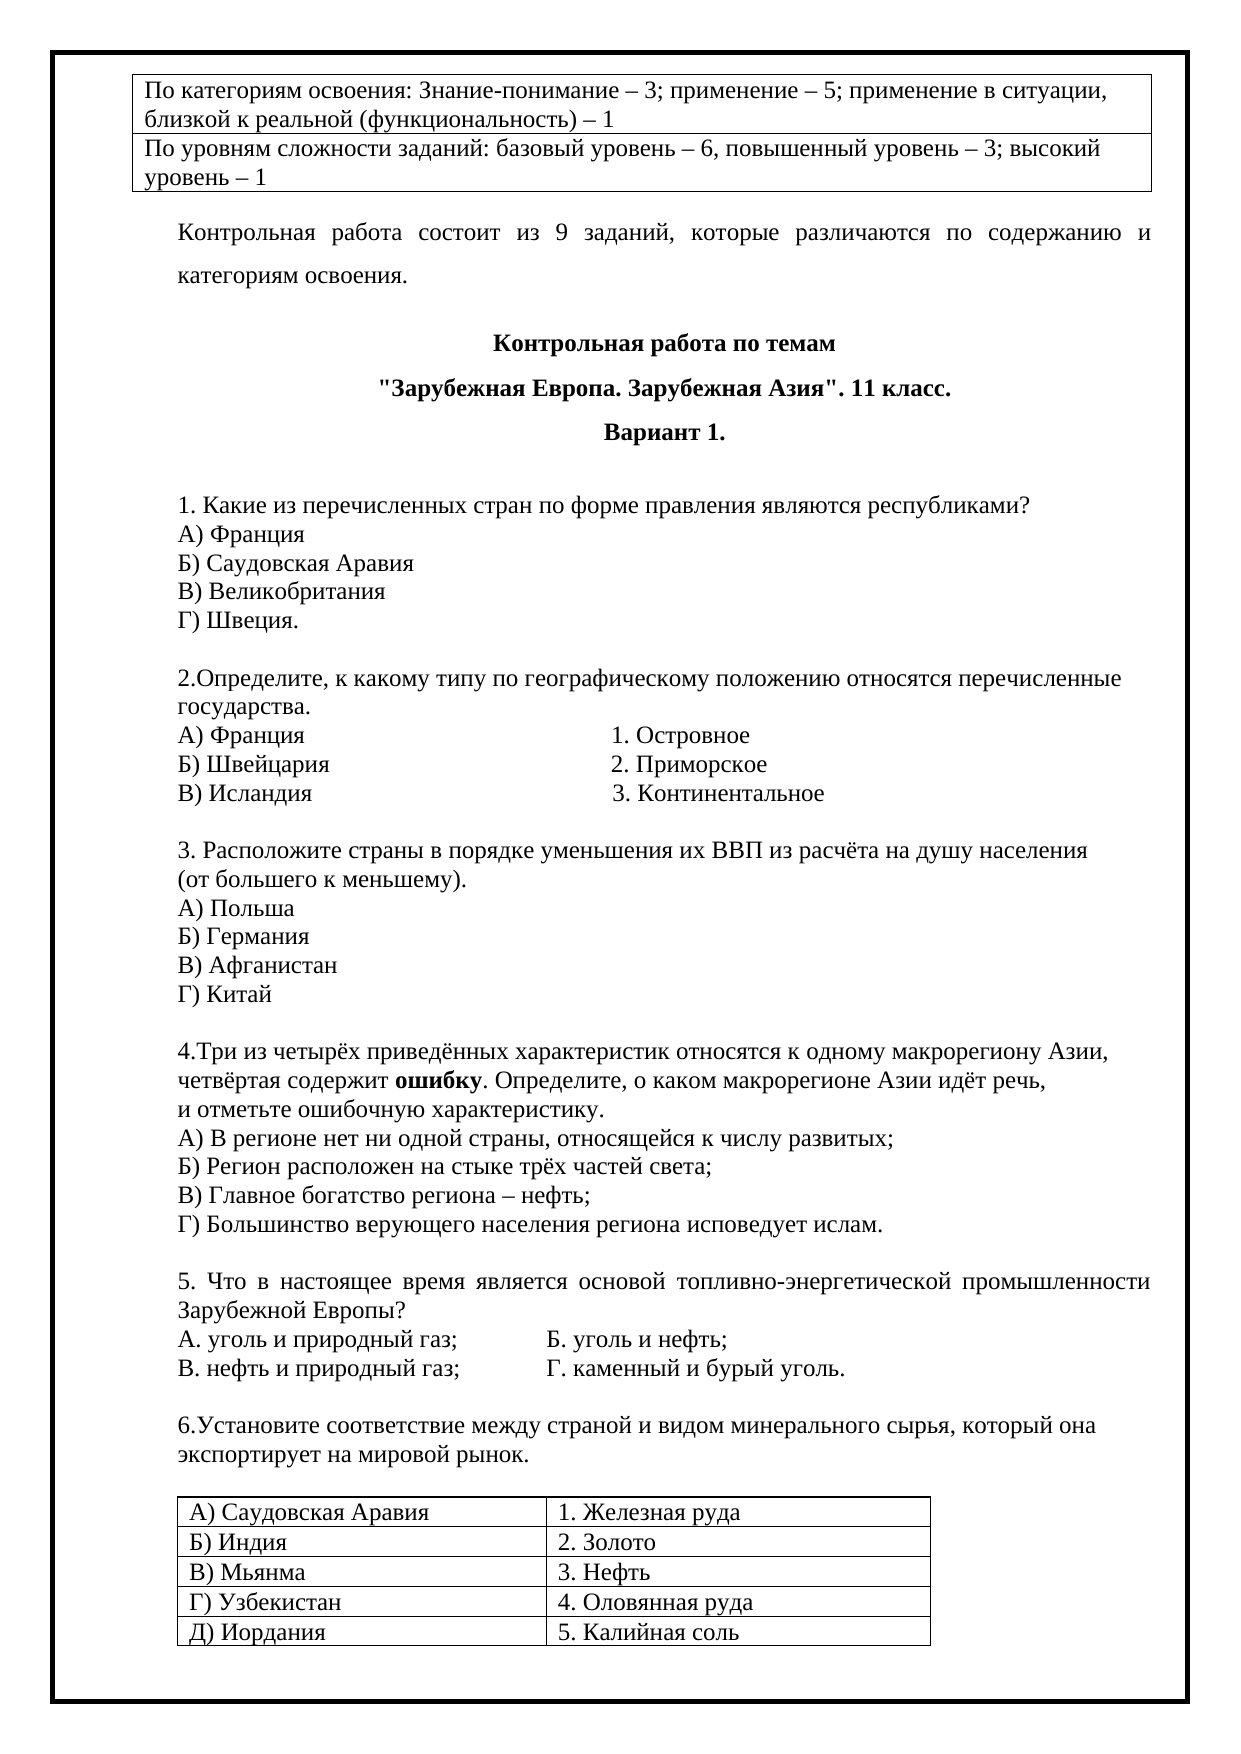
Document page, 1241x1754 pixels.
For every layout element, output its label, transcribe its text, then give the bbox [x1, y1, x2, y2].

table_cell 5. Калийная соль [547, 1617, 930, 1645]
table_cell 4. Оловянная руда [547, 1587, 930, 1616]
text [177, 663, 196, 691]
text А. уголь и природный газ; Б. уголь и нефть; [177, 1324, 1152, 1353]
text В) Афганистан [177, 950, 1152, 979]
text А) Польша [177, 893, 1152, 921]
text Б) Германия [177, 921, 1152, 950]
text 1. Какие из перечисленных стран по форме правления являются республиками? [177, 490, 1152, 519]
table_cell Г) Узбекистан [178, 1587, 546, 1616]
text Контрольная работа состоит из 9 заданий, которые различаются по содержанию и категориям освоения. [177, 217, 1152, 289]
table_cell По уровням сложности заданий: базовый уровень – 6, повышенный уровень – 3; высокий уровень – 1 [133, 134, 1151, 191]
table_cell 2. Золото [547, 1527, 930, 1556]
table_cell Б) Индия [178, 1527, 546, 1556]
text А) Франция [177, 519, 1152, 548]
text В. нефть и природный газ; Г. каменный и бурый уголь. [177, 1353, 1152, 1381]
text "Зарубежная Европа. Зарубежная Азия". 11 класс. [177, 373, 1152, 401]
text 3. Расположите страны в порядке уменьшения их ВВП из расчёта на душу населения (от большего к меньшему). [467, 835, 1152, 893]
text Вариант 1. [177, 417, 1152, 446]
text Б) Швейцария 2. Приморское [177, 749, 1152, 778]
table_cell По категориям освоения: Знание-понимание – 3; применение – 5; применение в ситуации, близкой к реальной (функциональность) – 1 [133, 75, 1151, 132]
table_cell 3. Нефть [547, 1557, 930, 1586]
text 2.Определите, к какому типу по географическому положению относятся перечисленные государства. [311, 663, 1152, 720]
text Контрольная работа по темам [177, 328, 1152, 357]
text 4.Три из четырёх приведённых характеристик относятся к одному макрорегиону Азии, четвёртая содержит ошибку. Определите, о каком макрорегионе Азии идёт речь, и отметьте ошибочную характеристику. [605, 1036, 1152, 1123]
table_header 1. Железная руда [547, 1498, 930, 1526]
table_cell В) Мьянма [178, 1557, 546, 1586]
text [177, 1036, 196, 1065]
text 6.Установите соответствие между страной и видом минерального сырья, который она экспортирует на мировой рынок. [177, 1410, 1152, 1468]
text В) Исландия 3. Континентальное [177, 778, 1152, 806]
text Г) Китай [177, 979, 1152, 1008]
text Г) Швеция. [177, 605, 1152, 634]
text 5. Что в настоящее время является основой топливно-энергетической промышленности Зарубежной Европы? [177, 1266, 1152, 1324]
text А) В регионе нет ни одной страны, относящейся к числу развитых; Б) Регион расположен на стыке трёх частей света; В) Главное богатство региона – нефть; Г) Большинство верующего населения региона исповедует ислам. [177, 1123, 1152, 1238]
text А) Франция 1. Островное [177, 720, 1152, 749]
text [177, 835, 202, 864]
table_header А) Саудовская Аравия [178, 1498, 546, 1526]
table_cell Д) Иордания [178, 1617, 546, 1645]
text В) Великобритания [177, 576, 1152, 605]
text Б) Саудовская Аравия [177, 548, 1152, 576]
